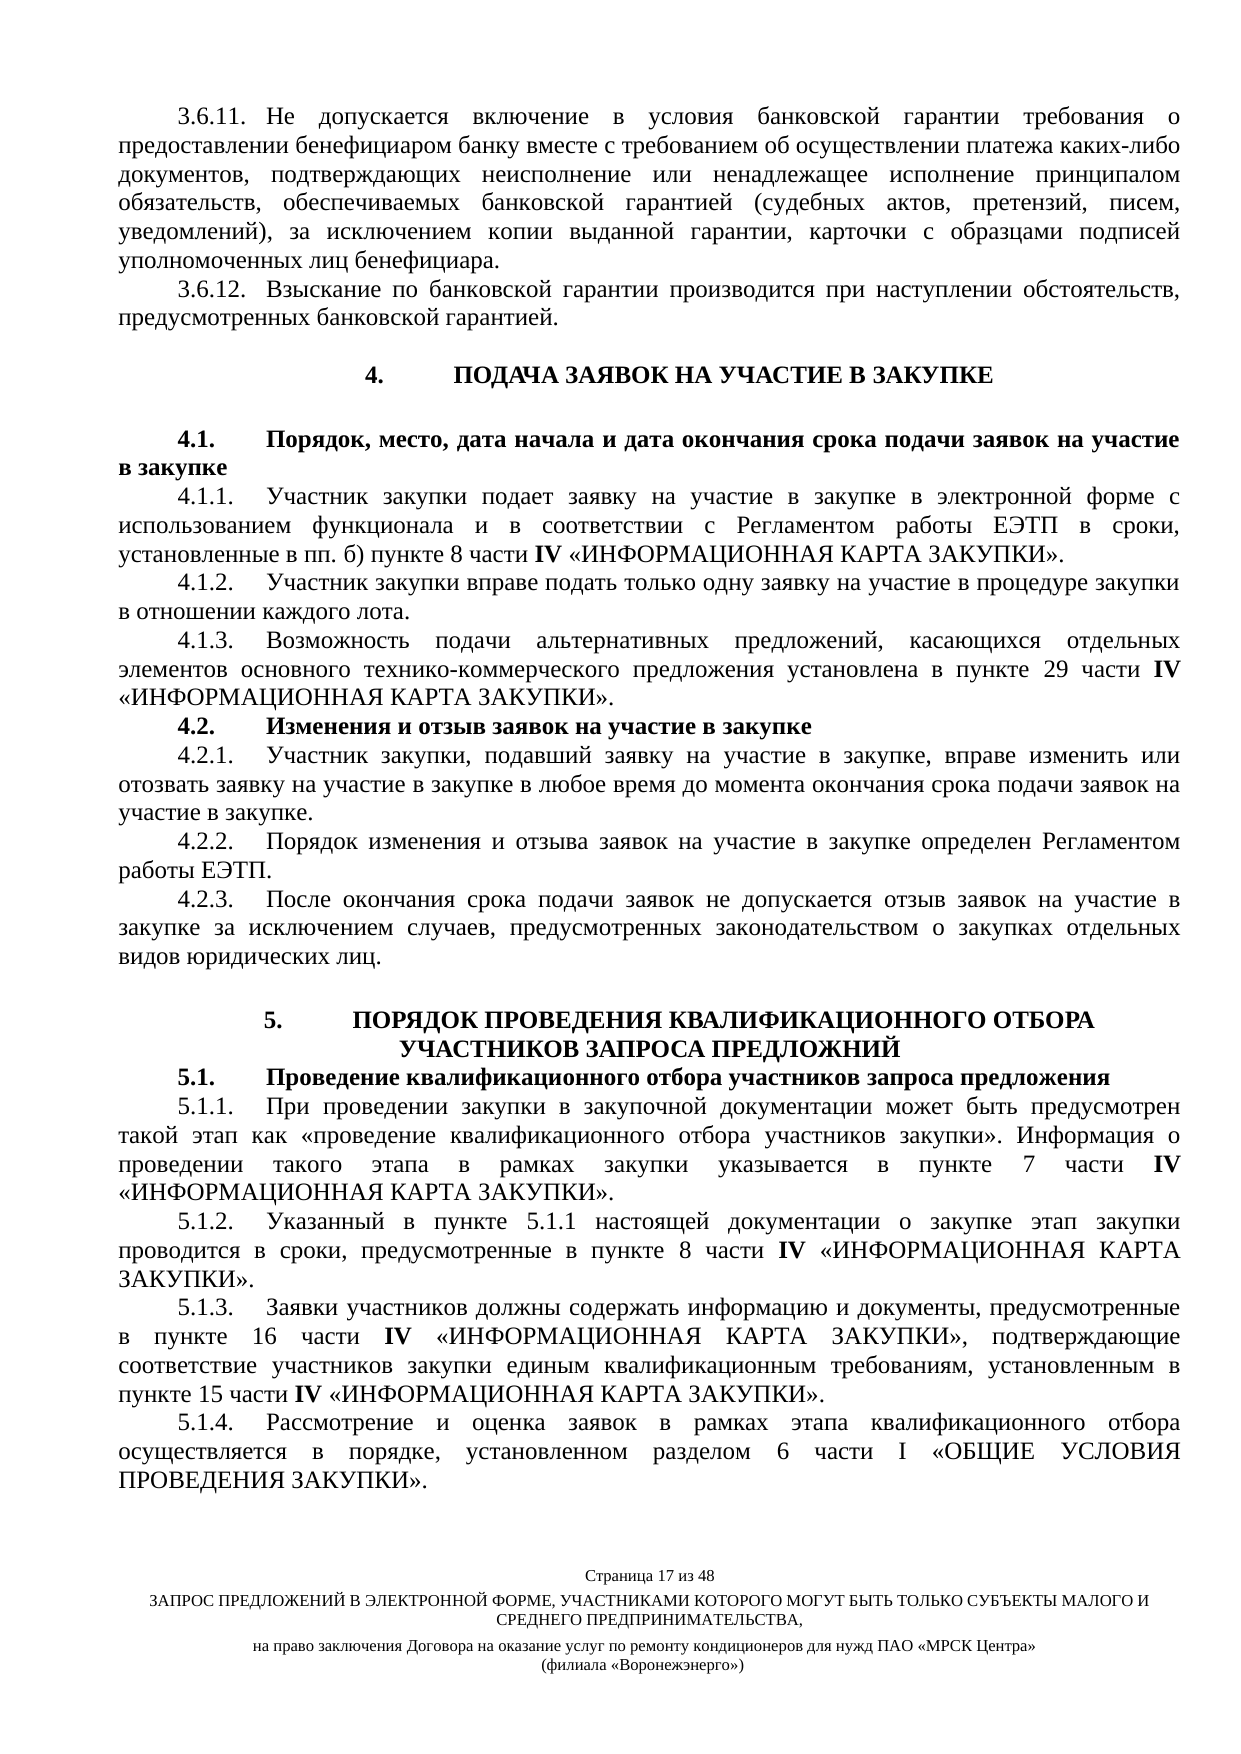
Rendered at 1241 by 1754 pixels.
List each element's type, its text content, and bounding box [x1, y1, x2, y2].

subtitle После окончания срока подачи заявок не допускается отзыв заявок на участие в закупке за исключением случаев, предусмотренных законодательством о закупках отдельных видов юридических лиц. [118, 884, 1181, 970]
subtitle Заявки участников должны содержать информацию и документы, предусмотренные в пункте 16 части IV «ИНФОРМАЦИОННАЯ КАРТА ЗАКУПКИ», подтверждающие соответствие участников закупки единым квалификационным требованиям, установленным в пункте 15 части IV «ИНФОРМАЦИОННАЯ КАРТА ЗАКУПКИ». [118, 1292, 1181, 1407]
subtitle Порядок, место, дата начала и дата окончания срока подачи заявок на участие в закупке [118, 424, 1181, 481]
subtitle Проведение квалификационного отбора участников запроса предложения [118, 1062, 1181, 1091]
subtitle Участник закупки подает заявку на участие в закупке в электронной форме с использованием функционала и в соответствии с Регламентом работы ЕЭТП в сроки, установленные в пп. б) пункте 8 части IV «ИНФОРМАЦИОННАЯ КАРТА ЗАКУПКИ». [118, 481, 1181, 567]
subtitle Участник закупки, подавший заявку на участие в закупке, вправе изменить или отозвать заявку на участие в закупке в любое время до момента окончания срока подачи заявок на участие в закупке. [118, 740, 1181, 826]
subtitle Изменения и отзыв заявок на участие в закупке [118, 711, 1181, 740]
subtitle Порядок изменения и отзыва заявок на участие в закупке определен Регламентом работы ЕЭТП. [118, 826, 1181, 884]
subtitle ПОДАЧА ЗАЯВОК НА УЧАСТИЕ В ЗАКУПКЕ [118, 360, 1181, 389]
subtitle Взыскание по банковской гарантии производится при наступлении обстоятельств, предусмотренных банковской гарантией. [118, 274, 1181, 331]
subtitle Возможность подачи альтернативных предложений, касающихся отдельных элементов основного технико-коммерческого предложения установлена в пункте 29 части IV «ИНФОРМАЦИОННАЯ КАРТА ЗАКУПКИ». [118, 625, 1181, 711]
subtitle ПОРЯДОК ПРОВЕДЕНИЯ КВАЛИФИКАЦИОННОГО ОТБОРА УЧАСТНИКОВ ЗАПРОСА ПРЕДЛОЖНИЙ [118, 1005, 1181, 1062]
subtitle Не допускается включение в условия банковской гарантии требования о предоставлении бенефициаром банку вместе с требованием об осуществлении платежа каких-либо документов, подтверждающих неисполнение или ненадлежащее исполнение принципалом обязательств, обеспечиваемых банковской гарантией (судебных актов, претензий, писем, уведомлений), за исключением копии выданной гарантии, карточки с образцами подписей уполномоченных лиц бенефициара. [118, 101, 1181, 274]
subtitle Указанный в пункте 5.1.1 настоящей документации о закупке этап закупки проводится в сроки, предусмотренные в пункте 8 части IV «ИНФОРМАЦИОННАЯ КАРТА ЗАКУПКИ». [118, 1206, 1181, 1292]
subtitle Рассмотрение и оценка заявок в рамках этапа квалификационного отбора осуществляется в порядке, установленном разделом 6 части I «ОБЩИЕ УСЛОВИЯ ПРОВЕДЕНИЯ ЗАКУПКИ». [118, 1407, 1181, 1494]
subtitle Участник закупки вправе подать только одну заявку на участие в процедуре закупки в отношении каждого лота. [118, 567, 1181, 625]
subtitle При проведении закупки в закупочной документации может быть предусмотрен такой этап как «проведение квалификационного отбора участников закупки». Информация о проведении такого этапа в рамках закупки указывается в пункте 7 части IV «ИНФОРМАЦИОННАЯ КАРТА ЗАКУПКИ». [118, 1091, 1181, 1206]
